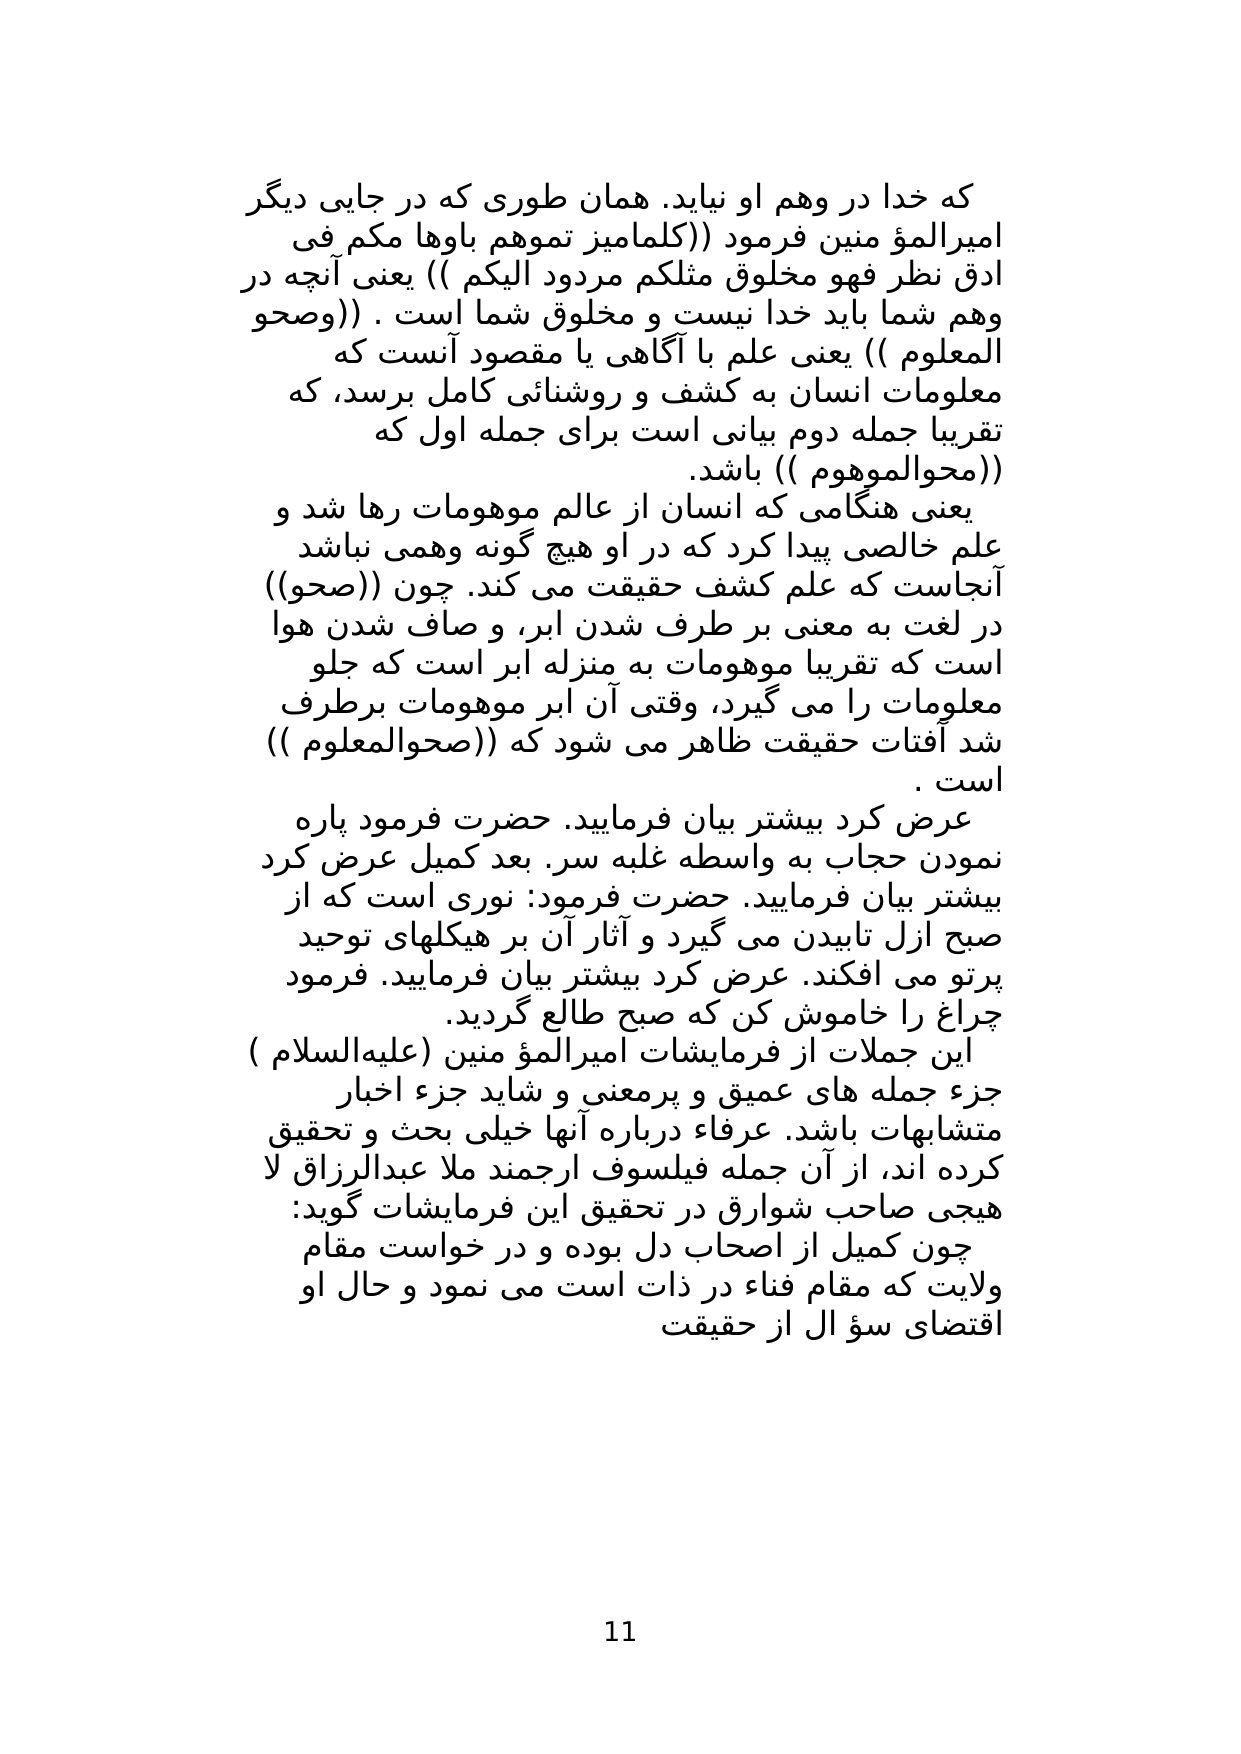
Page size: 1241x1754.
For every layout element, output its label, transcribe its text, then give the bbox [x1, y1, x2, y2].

text عرض كرد بيشتر بيان فرماييد. حضرت فرمود پاره نمودن حجاب به واسطه غلبه سر. بعد كميل عرض كرد بيشتر بيان فرماييد. حضرت فرمود: نورى است كه از صبح ازل تابيدن مى گيرد و آثار آن بر هيكلهاى توحيد پرتو مى افكند. عرض كرد بيشتر بيان فرماييد. فرمود چراغ را خاموش كن كه صبح طالع گرديد. [236, 799, 1004, 1032]
text يعنى هنگامى كه انسان از عالم موهومات رها شد و علم خالصى پيدا كرد كه در او هيچ گونه وهمى نباشد آنجاست كه علم كشف حقيقت مى كند. چون ((صحو)) در لغت به معنى بر طرف شدن ابر، و صاف شدن هوا است كه تقريبا موهومات به منزله ابر است كه جلو معلومات را مى گيرد، وقتى آن ابر موهومات برطرف شد آفتات حقيقت ظاهر مى شود كه ((صحوالمعلوم )) است . [236, 488, 1004, 799]
text اين جملات از فرمايشات اميرالمؤ منين (عليه‌السلام ) جزء جمله هاى عميق و پرمعنى و شايد جزء اخبار متشابهات باشد. عرفاء درباره آنها خيلى بحث و تحقيق كرده اند، از آن جمله فيلسوف ارجمند ملا عبدالرزاق لا هيجى صاحب شوارق در تحقيق اين فرمايشات گويد: [236, 1032, 1004, 1226]
text كه خدا در وهم او نيايد. همان طورى كه در جايى ديگر اميرالمؤ منين فرمود ((كلماميز تموهم باوها مكم فى ادق نظر فهو مخلوق مثلكم مردود اليكم )) يعنى آنچه در وهم شما بايد خدا نيست و مخلوق شما است . ((وصحو المعلوم )) يعنى علم با آگاهى يا مقصود آنست كه معلومات انسان به كشف و روشنائى كامل برسد، كه تقريبا جمله دوم بيانى است براى جمله اول كه ((محوالموهوم )) باشد. [236, 177, 1004, 488]
text چون كميل از اصحاب دل بوده و در خواست مقام ولايت كه مقام فناء در ذات است مى نمود و حال او اقتضاى سؤ ال از حقيقت [236, 1226, 1004, 1343]
